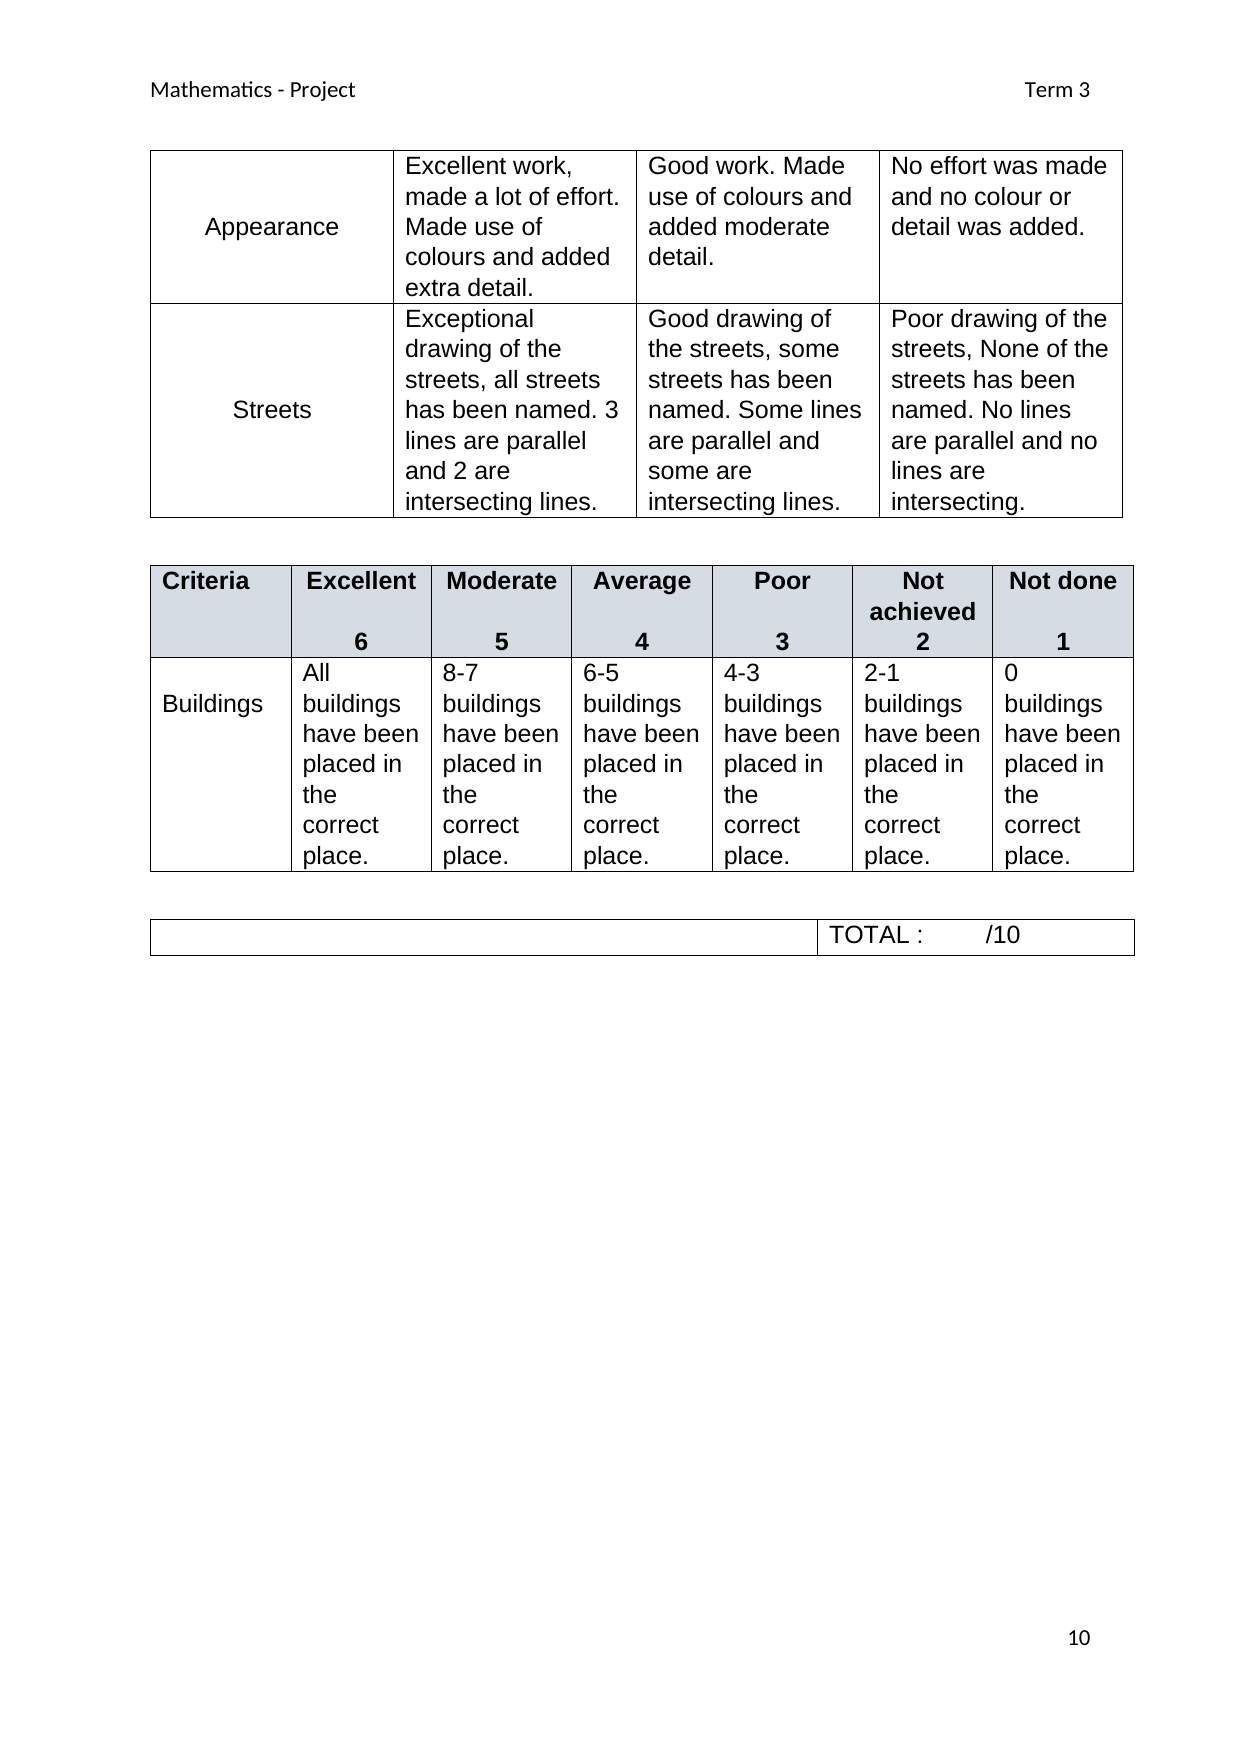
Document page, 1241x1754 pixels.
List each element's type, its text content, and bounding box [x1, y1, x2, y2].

table_cell No effort was made and no colour or detail was added. [880, 151, 1122, 303]
table_header [151, 920, 817, 955]
table_header Excellent 6 [292, 566, 431, 657]
table_cell Exceptional drawing of the streets, all streets has been named. 3 lines are parallel and 2 are intersecting lines. [394, 304, 636, 517]
table_header Moderate 5 [432, 566, 571, 657]
table_cell All buildings have been placed in the correct place. [292, 658, 431, 871]
table_cell 8-7 buildings have been placed in the correct place. [432, 658, 571, 871]
table_cell 4-3 buildings have been placed in the correct place. [713, 658, 852, 871]
table_header Criteria [151, 566, 291, 657]
table_header Not achieved 2 [853, 566, 992, 657]
table_cell 6-5 buildings have been placed in the correct place. [572, 658, 712, 871]
table_cell Good work. Made use of colours and added moderate detail. [637, 151, 879, 303]
table_cell Streets [151, 304, 393, 517]
table_header Poor 3 [713, 566, 852, 657]
table_header Average 4 [572, 566, 712, 657]
table_cell 0 buildings have been placed in the correct place. [993, 658, 1133, 871]
table_header Not done 1 [993, 566, 1133, 657]
table_cell 2-1 buildings have been placed in the correct place. [853, 658, 992, 871]
table_header TOTAL : /10 [818, 920, 1134, 955]
table_cell Buildings [151, 658, 291, 871]
table_cell Poor drawing of the streets, None of the streets has been named. No lines are parallel and no lines are intersecting. [880, 304, 1122, 517]
table_cell Good drawing of the streets, some streets has been named. Some lines are parallel and some are intersecting lines. [637, 304, 879, 517]
table_cell Appearance [151, 151, 393, 303]
table_cell Excellent work, made a lot of effort. Made use of colours and added extra detail. [394, 151, 636, 303]
